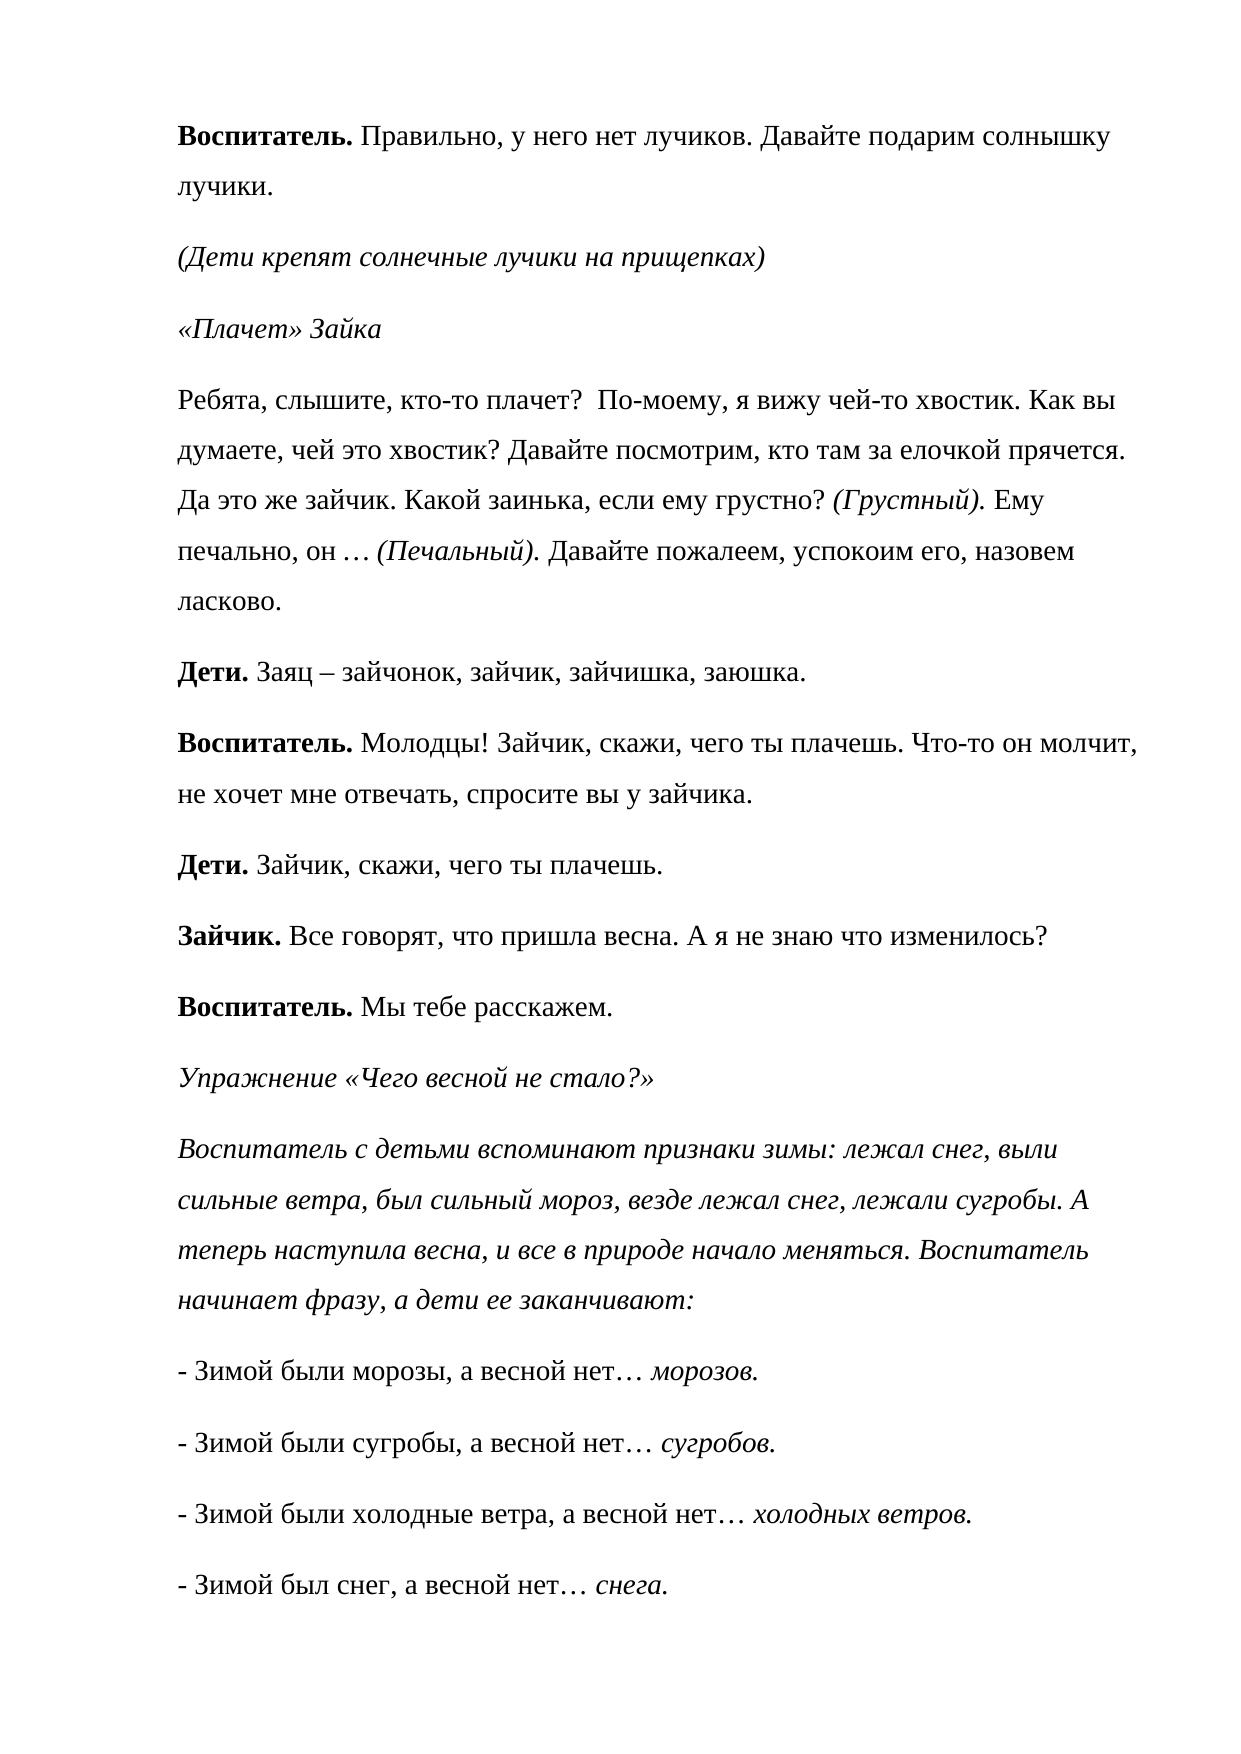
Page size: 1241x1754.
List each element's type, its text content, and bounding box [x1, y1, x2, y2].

text Воспитатель с детьми вспоминают признаки зимы: лежал снег, выли сильные ветра, был сильный мороз, везде лежал снег, лежали сугробы. А теперь наступила весна, и все в природе начало меняться. Воспитатель начинает фразу, а дети ее заканчивают: [177, 1131, 1152, 1316]
text Воспитатель. Правильно, у него нет лучиков. Давайте подарим солнышку лучики. [177, 118, 1152, 202]
text - Зимой были сугробы, а весной нет… сугробов. [177, 1425, 1152, 1458]
text Дети. Заяц – зайчонок, зайчик, зайчишка, заюшка. [177, 654, 1152, 688]
text - Зимой были морозы, а весной нет… морозов. [177, 1353, 1152, 1387]
text Воспитатель. Мы тебе расскажем. [177, 989, 1152, 1023]
text Зайчик. Все говорят, что пришла весна. А я не знаю что изменилось? [177, 918, 1152, 952]
text Воспитатель. Молодцы! Зайчик, скажи, чего ты плачешь. Что-то он молчит, не хочет мне отвечать, спросите вы у зайчика. [177, 725, 1152, 809]
text - Зимой был снег, а весной нет… снега. [177, 1567, 1152, 1601]
text Упражнение «Чего весной не стало?» [177, 1060, 1152, 1094]
text Ребята, слышите, кто-то плачет? По-моему, я вижу чей-то хвостик. Как вы думаете, чей это хвостик? Давайте посмотрим, кто там за елочкой прячется. Да это же зайчик. Какой заинька, если ему грустно? (Грустный). Ему печально, он … (Печальный). Давайте пожалеем, успокоим его, назовем ласково. [177, 382, 1152, 617]
text «Плачет» Зайка [177, 311, 1152, 344]
text - Зимой были холодные ветра, а весной нет… холодных ветров. [177, 1496, 1152, 1529]
text Дети. Зайчик, скажи, чего ты плачешь. [177, 847, 1152, 880]
text (Дети крепят солнечные лучики на прищепках) [177, 239, 1152, 273]
